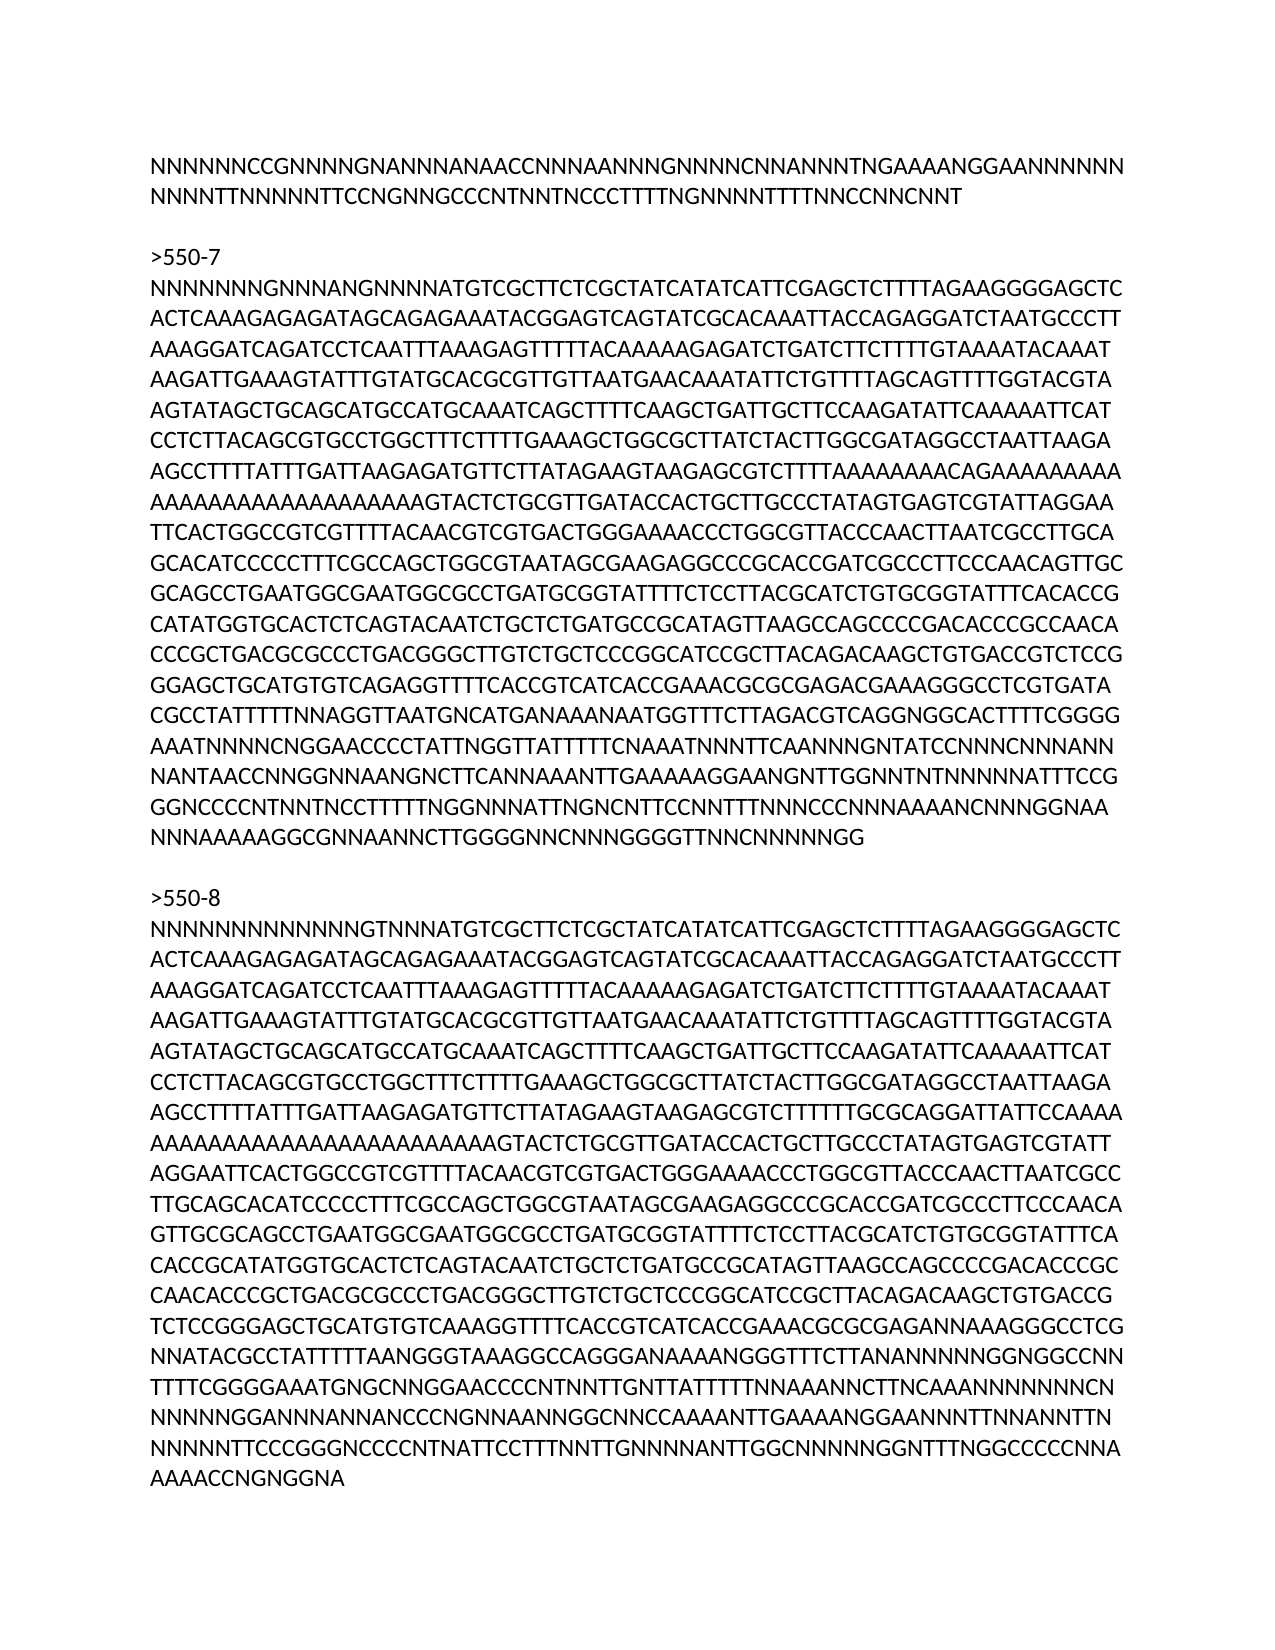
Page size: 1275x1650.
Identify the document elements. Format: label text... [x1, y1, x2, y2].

text NNNNNNNNNNNNNGTNNNATGTCGCTTCTCGCTATCATATCATTCGAGCTCTTTTAGAAGGGGAGCTCACTCAAAGAGAGATAGCAGAGAAATACGGAGTCAGTATCGCACAAATTACCAGAGGATCTAATGCCCTTAAAGGATCAGATCCTCAATTTAAAGAGTTTTTACAAAAAGAGATCTGATCTTCTTTTGTAAAATACAAATAAGATTGAAAGTATTTGTATGCACGCGTTGTTAATGAACAAATATTCTGTTTTAGCAGTTTTGGTACGTAAGTATAGCTGCAGCATGCCATGCAAATCAGCTTTTCAAGCTGATTGCTTCCAAGATATTCAAAAATTCATCCTCTTACAGCGTGCCTGGCTTTCTTTTGAAAGCTGGCGCTTATCTACTTGGCGATAGGCCTAATTAAGAAGCCTTTTATTTGATTAAGAGATGTTCTTATAGAAGTAAGAGCGTCTTTTTTGCGCAGGATTATTCCAAAAAAAAAAAAAAAAAAAAAAAAAAAAGTACTCTGCGTTGATACCACTGCTTGCCCTATAGTGAGTCGTATTAGGAATTCACTGGCCGTCGTTTTACAACGTCGTGACTGGGAAAACCCTGGCGTTACCCAACTTAATCGCCTTGCAGCACATCCCCCTTTCGCCAGCTGGCGTAATAGCGAAGAGGCCCGCACCGATCGCCCTTCCCAACAGTTGCGCAGCCTGAATGGCGAATGGCGCCTGATGCGGTATTTTCTCCTTACGCATCTGTGCGGTATTTCACACCGCATATGGTGCACTCTCAGTACAATCTGCTCTGATGCCGCATAGTTAAGCCAGCCCCGACACCCGCCAACACCCGCTGACGCGCCCTGACGGGCTTGTCTGCTCCCGGCATCCGCTTACAGACAAGCTGTGACCGTCTCCGGGAGCTGCATGTGTCAAAGGTTTTCACCGTCATCACCGAAACGCGCGAGANNAAAGGGCCTCGNNATACGCCTATTTTTAANGGGTAAAGGCCAGGGANAAAANGGGTTTCTTANANNNNNGGNGGCCNNTTTTCGGGGAAATGNGCNNGGAACCCCNTNNTTGNTTATTTTTNNAAANNCTTNCAAANNNNNNNCNNNNNNGGANNNANNANCCCNGNNAANNGGCNNCCAAAANTTGAAAANGGAANNNTTNNANNTTNNNNNNTTCCCGGGNCCCCNTNATTCCTTTNNTTGNNNNANTTGGCNNNNNGGNTTTNGGCCCCCNNAAAAACCNGNGGNA [150, 913, 1125, 1493]
text >550-8 [150, 882, 1125, 913]
text >550-7 [150, 242, 1125, 272]
text NNNNNNNGNNNANGNNNNATGTCGCTTCTCGCTATCATATCATTCGAGCTCTTTTAGAAGGGGAGCTCACTCAAAGAGAGATAGCAGAGAAATACGGAGTCAGTATCGCACAAATTACCAGAGGATCTAATGCCCTTAAAGGATCAGATCCTCAATTTAAAGAGTTTTTACAAAAAGAGATCTGATCTTCTTTTGTAAAATACAAATAAGATTGAAAGTATTTGTATGCACGCGTTGTTAATGAACAAATATTCTGTTTTAGCAGTTTTGGTACGTAAGTATAGCTGCAGCATGCCATGCAAATCAGCTTTTCAAGCTGATTGCTTCCAAGATATTCAAAAATTCATCCTCTTACAGCGTGCCTGGCTTTCTTTTGAAAGCTGGCGCTTATCTACTTGGCGATAGGCCTAATTAAGAAGCCTTTTATTTGATTAAGAGATGTTCTTATAGAAGTAAGAGCGTCTTTTAAAAAAAACAGAAAAAAAAAAAAAAAAAAAAAAAAAAAAGTACTCTGCGTTGATACCACTGCTTGCCCTATAGTGAGTCGTATTAGGAATTCACTGGCCGTCGTTTTACAACGTCGTGACTGGGAAAACCCTGGCGTTACCCAACTTAATCGCCTTGCAGCACATCCCCCTTTCGCCAGCTGGCGTAATAGCGAAGAGGCCCGCACCGATCGCCCTTCCCAACAGTTGCGCAGCCTGAATGGCGAATGGCGCCTGATGCGGTATTTTCTCCTTACGCATCTGTGCGGTATTTCACACCGCATATGGTGCACTCTCAGTACAATCTGCTCTGATGCCGCATAGTTAAGCCAGCCCCGACACCCGCCAACACCCGCTGACGCGCCCTGACGGGCTTGTCTGCTCCCGGCATCCGCTTACAGACAAGCTGTGACCGTCTCCGGGAGCTGCATGTGTCAGAGGTTTTCACCGTCATCACCGAAACGCGCGAGACGAAAGGGCCTCGTGATACGCCTATTTTTNNAGGTTAATGNCATGANAAANAATGGTTTCTTAGACGTCAGGNGGCACTTTTCGGGGAAATNNNNCNGGAACCCCTATTNGGTTATTTTTCNAAATNNNTTCAANNNGNTATCCNNNCNNNANNNANTAACCNNGGNNAANGNCTTCANNAAANTTGAAAAAGGAANGNTTGGNNTNTNNNNNATTTCCGGGNCCCCNTNNTNCCTTTTTNGGNNNATTNGNCNTTCCNNTTTNNNCCCNNNAAAANCNNNGGNAANNNAAAAAGGCGNNAANNCTTGGGGNNCNNNGGGGTTNNCNNNNNGG [150, 272, 1125, 852]
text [150, 150, 1125, 211]
